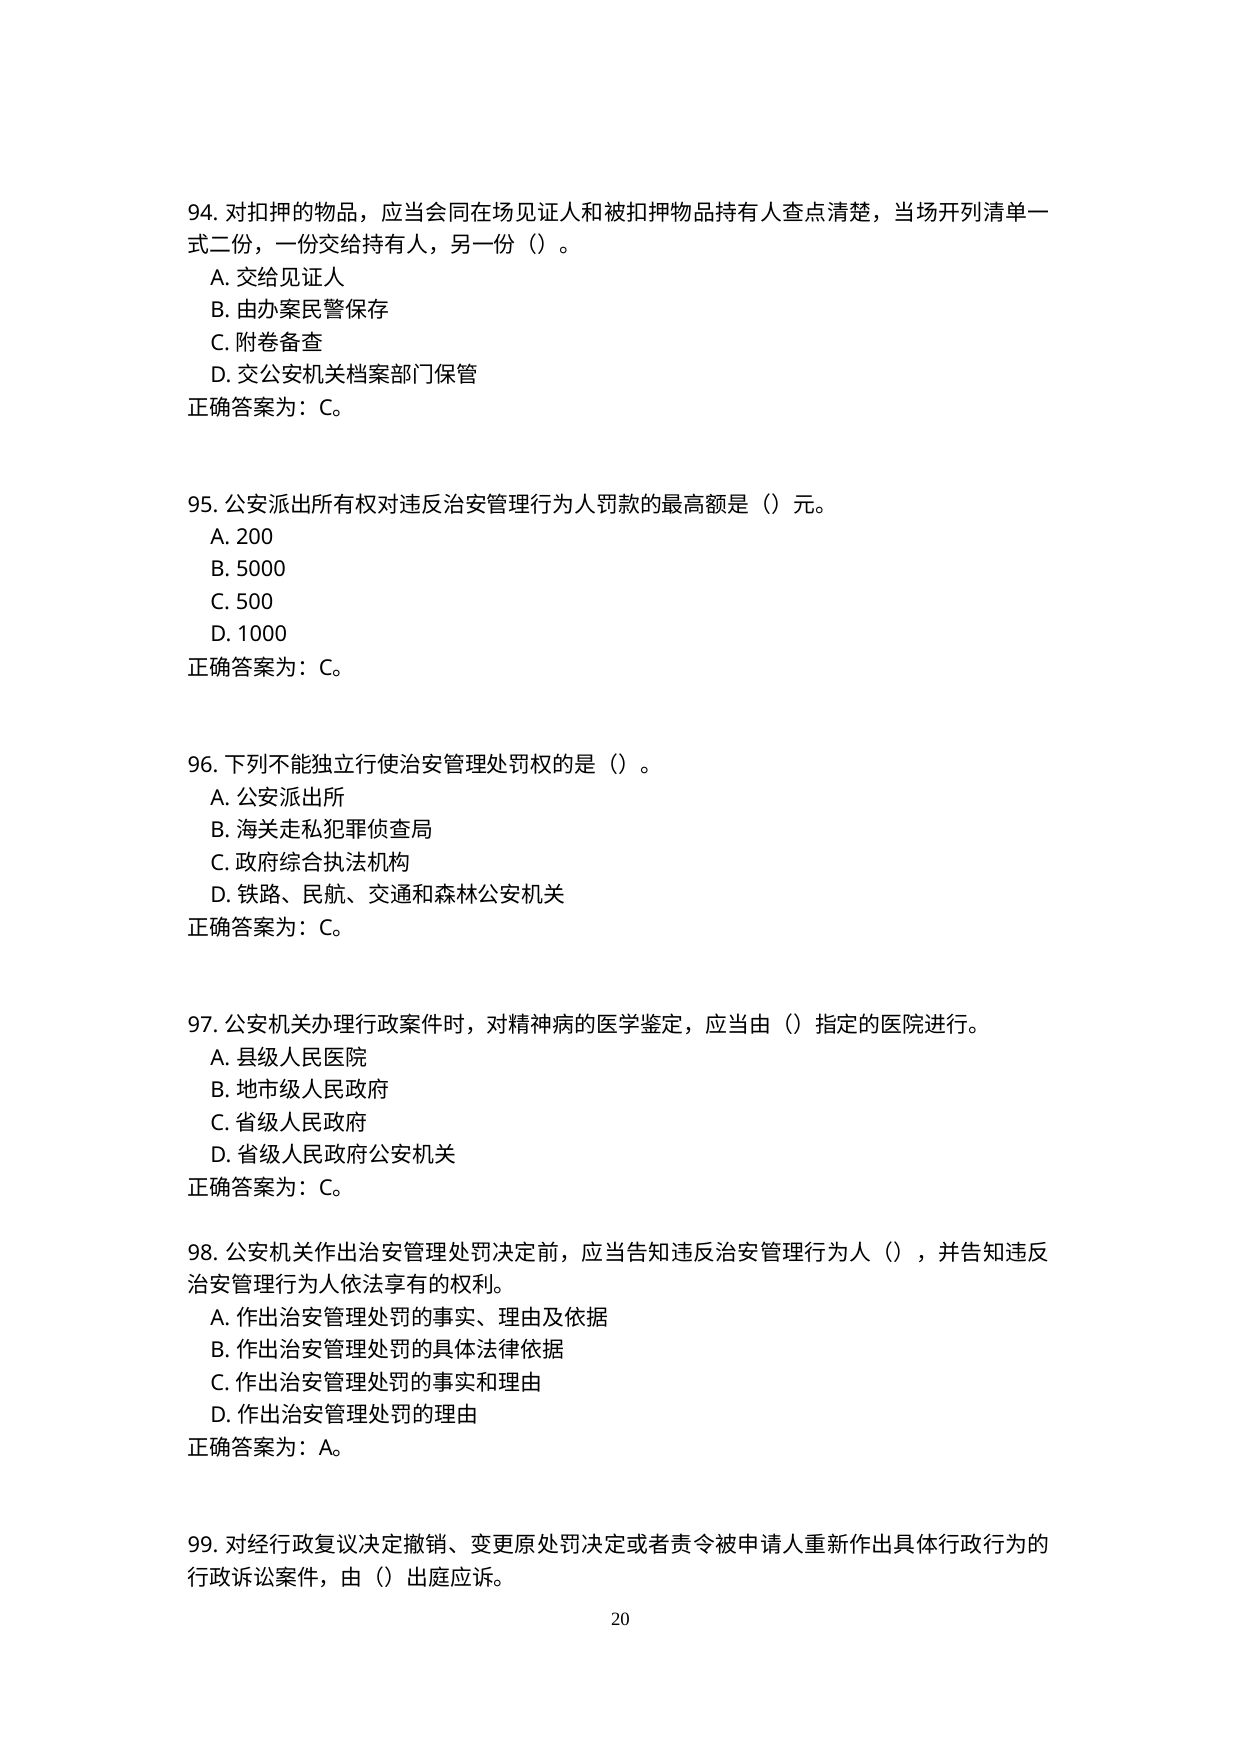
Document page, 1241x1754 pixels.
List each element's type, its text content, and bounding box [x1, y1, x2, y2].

text 98. 公安机关作出治安管理处罚决定前，应当告知违反治安管理行为人（），并告知违反治安管理行为人依法享有的权利。 [187, 1234, 1053, 1299]
text A. 交给见证人 [187, 259, 1053, 292]
text 正确答案为：C。 [187, 389, 1053, 422]
text A. 公安派出所 [187, 779, 1053, 812]
text C. 作出治安管理处罚的事实和理由 [187, 1364, 1053, 1397]
text 96. 下列不能独立行使治安管理处罚权的是（）。 [187, 747, 1053, 779]
text 94. 对扣押的物品，应当会同在场见证人和被扣押物品持有人查点清楚，当场开列清单一式二份，一份交给持有人，另一份（）。 [187, 194, 1053, 259]
text A. 作出治安管理处罚的事实、理由及依据 [187, 1299, 1053, 1332]
text D. 省级人民政府公安机关 [187, 1137, 1053, 1169]
text 95. 公安派出所有权对违反治安管理行为人罚款的最高额是（）元。 [187, 487, 1053, 519]
text B. 5000 [187, 552, 1053, 584]
text A. 200 [187, 519, 1053, 552]
text B. 地市级人民政府 [187, 1072, 1053, 1104]
text D. 铁路、民航、交通和森林公安机关 [187, 877, 1053, 909]
text D. 作出治安管理处罚的理由 [187, 1397, 1053, 1429]
text 正确答案为：C。 [187, 649, 1053, 682]
text 正确答案为：A。 [187, 1429, 1053, 1462]
text A. 县级人民医院 [187, 1039, 1053, 1072]
text C. 附卷备查 [187, 324, 1053, 357]
text D. 1000 [187, 617, 1053, 649]
text C. 省级人民政府 [187, 1104, 1053, 1137]
text 正确答案为：C。 [187, 1169, 1053, 1202]
text B. 作出治安管理处罚的具体法律依据 [187, 1332, 1053, 1364]
text C. 政府综合执法机构 [187, 844, 1053, 877]
text B. 由办案民警保存 [187, 292, 1053, 324]
text B. 海关走私犯罪侦查局 [187, 812, 1053, 844]
text D. 交公安机关档案部门保管 [187, 357, 1053, 389]
text 99. 对经行政复议决定撤销、变更原处罚决定或者责令被申请人重新作出具体行政行为的行政诉讼案件，由（）出庭应诉。 [187, 1527, 1053, 1592]
text 97. 公安机关办理行政案件时，对精神病的医学鉴定，应当由（）指定的医院进行。 [187, 1007, 1053, 1039]
text C. 500 [187, 584, 1053, 617]
text 正确答案为：C。 [187, 909, 1053, 942]
